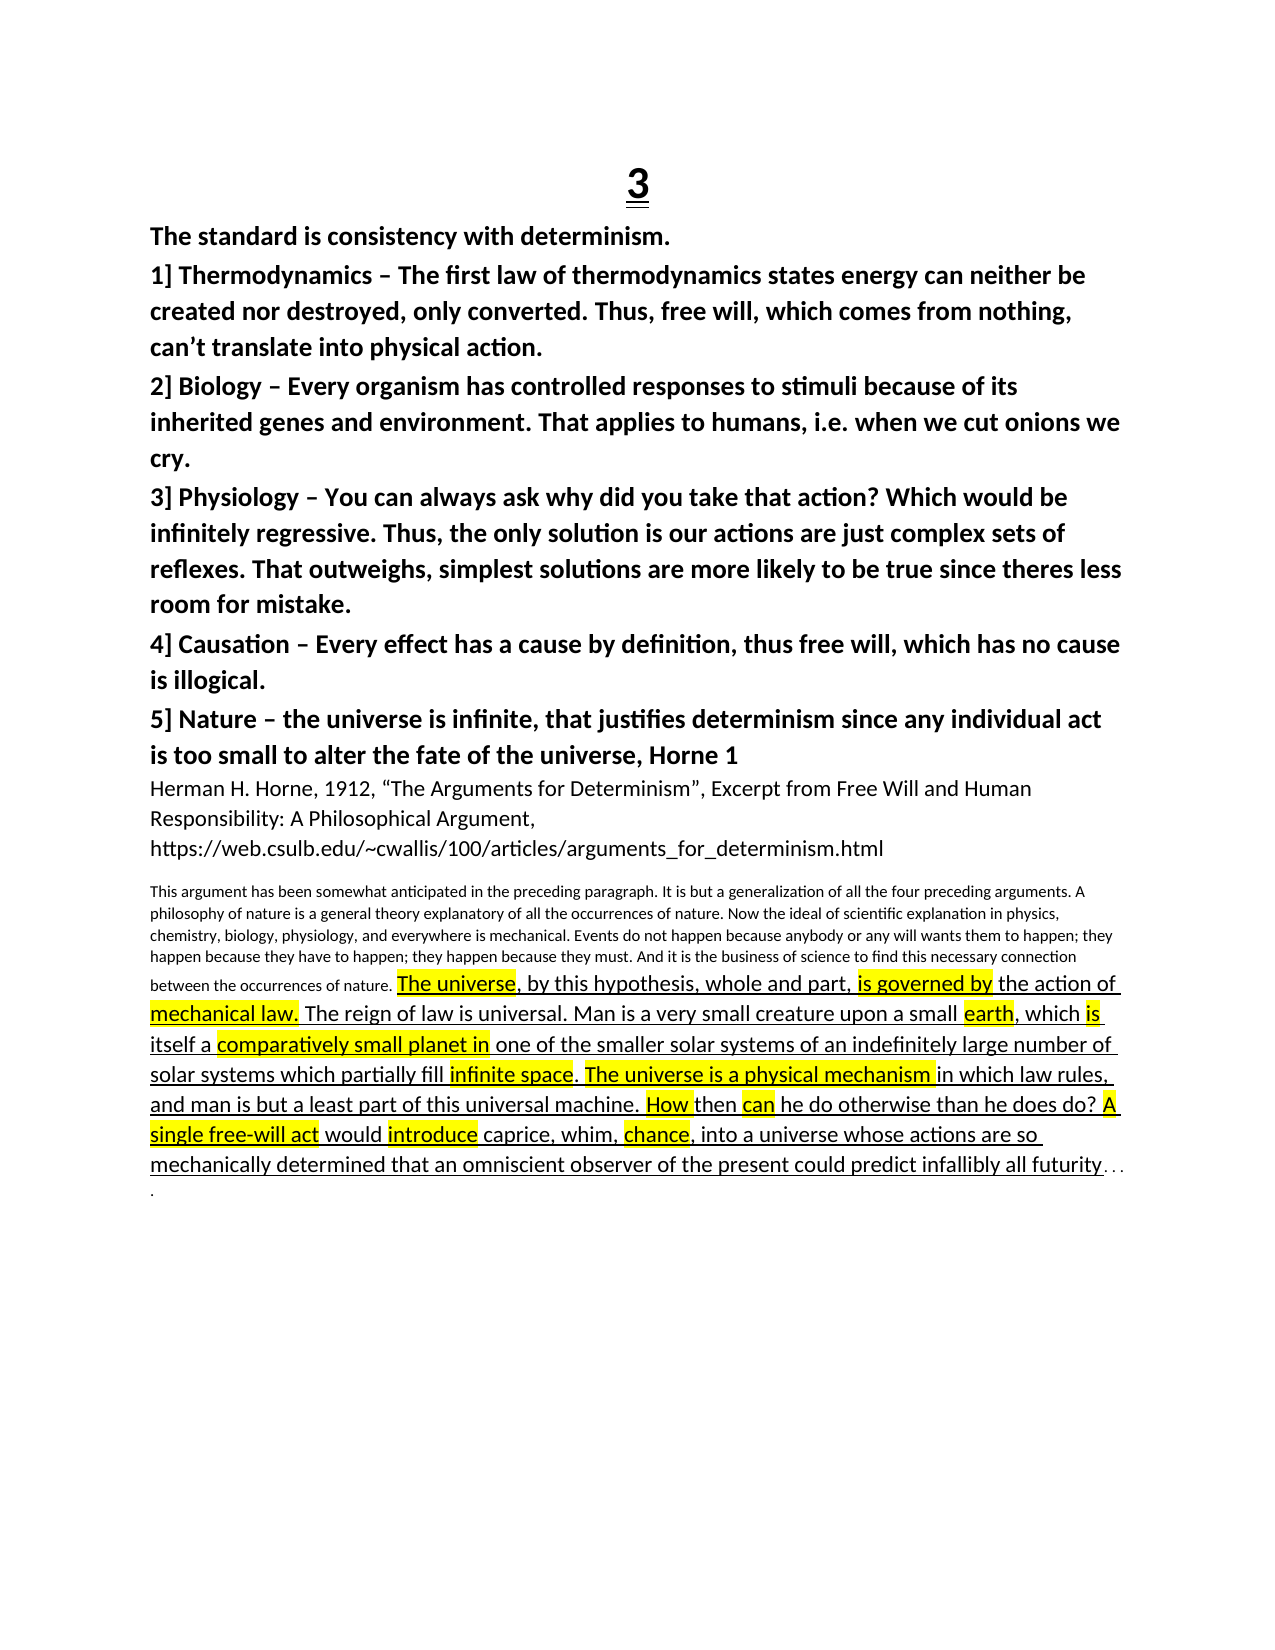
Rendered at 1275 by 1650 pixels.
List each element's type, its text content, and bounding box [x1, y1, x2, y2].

text Herman H. Horne, 1912, “The Arguments for Determinism”, Excerpt from Free Will and Human Responsibility: A Philosophical Argument, https://web.csulb.edu/~cwallis/100/articles/arguments_for_determinism.html [150, 774, 1125, 862]
text This argument has been somewhat anticipated in the preceding paragraph. It is but a generalization of all the four preceding arguments. A philosophy of nature is a general theory explanatory of all the occurrences of nature. Now the ideal of scientific explanation in physics, chemistry, biology, physiology, and everywhere is mechanical. Events do not happen because anybody or any will wants them to happen; they happen because they have to happen; they happen because they must. And it is the business of science to find this necessary connection between the occurrences of nature. The universe, by this hypothesis, whole and part, is governed by the action of mechanical law. The reign of law is universal. Man is a very small creature upon a small earth, which is itself a comparatively small planet in one of the smaller solar systems of an indefinitely large number of solar systems which partially fill infinite space. The universe is a physical mechanism in which law rules, and man is but a least part of this universal machine. How then can he do otherwise than he does do? A single free-will act would introduce caprice, whim, chance, into a universe whose actions are so mechanically determined that an omniscient observer of the present could predict infallibly all futurity. . . . [150, 881, 1125, 1200]
subtitle 5] Nature – the universe is infinite, that justifies determinism since any individual act is too small to alter the fate of the universe, Horne 1 [150, 703, 1125, 771]
subtitle 3 [150, 154, 1125, 210]
subtitle 2] Biology – Every organism has controlled responses to stimuli because of its inherited genes and environment. That applies to humans, i.e. when we cut onions we cry. [150, 369, 1125, 474]
subtitle 3] Physiology – You can always ask why did you take that action? Which would be infinitely regressive. Thus, the only solution is our actions are just complex sets of reflexes. That outweighs, simplest solutions are more likely to be true since theres less room for mistake. [150, 481, 1125, 620]
subtitle 1] Thermodynamics – The first law of thermodynamics states energy can neither be created nor destroyed, only converted. Thus, free will, which comes from nothing, can’t translate into physical action. [150, 258, 1125, 363]
subtitle 4] Causation – Every effect has a cause by definition, thus free will, which has no cause is illogical. [150, 627, 1125, 696]
subtitle The standard is consistency with determinism. [150, 219, 1125, 252]
